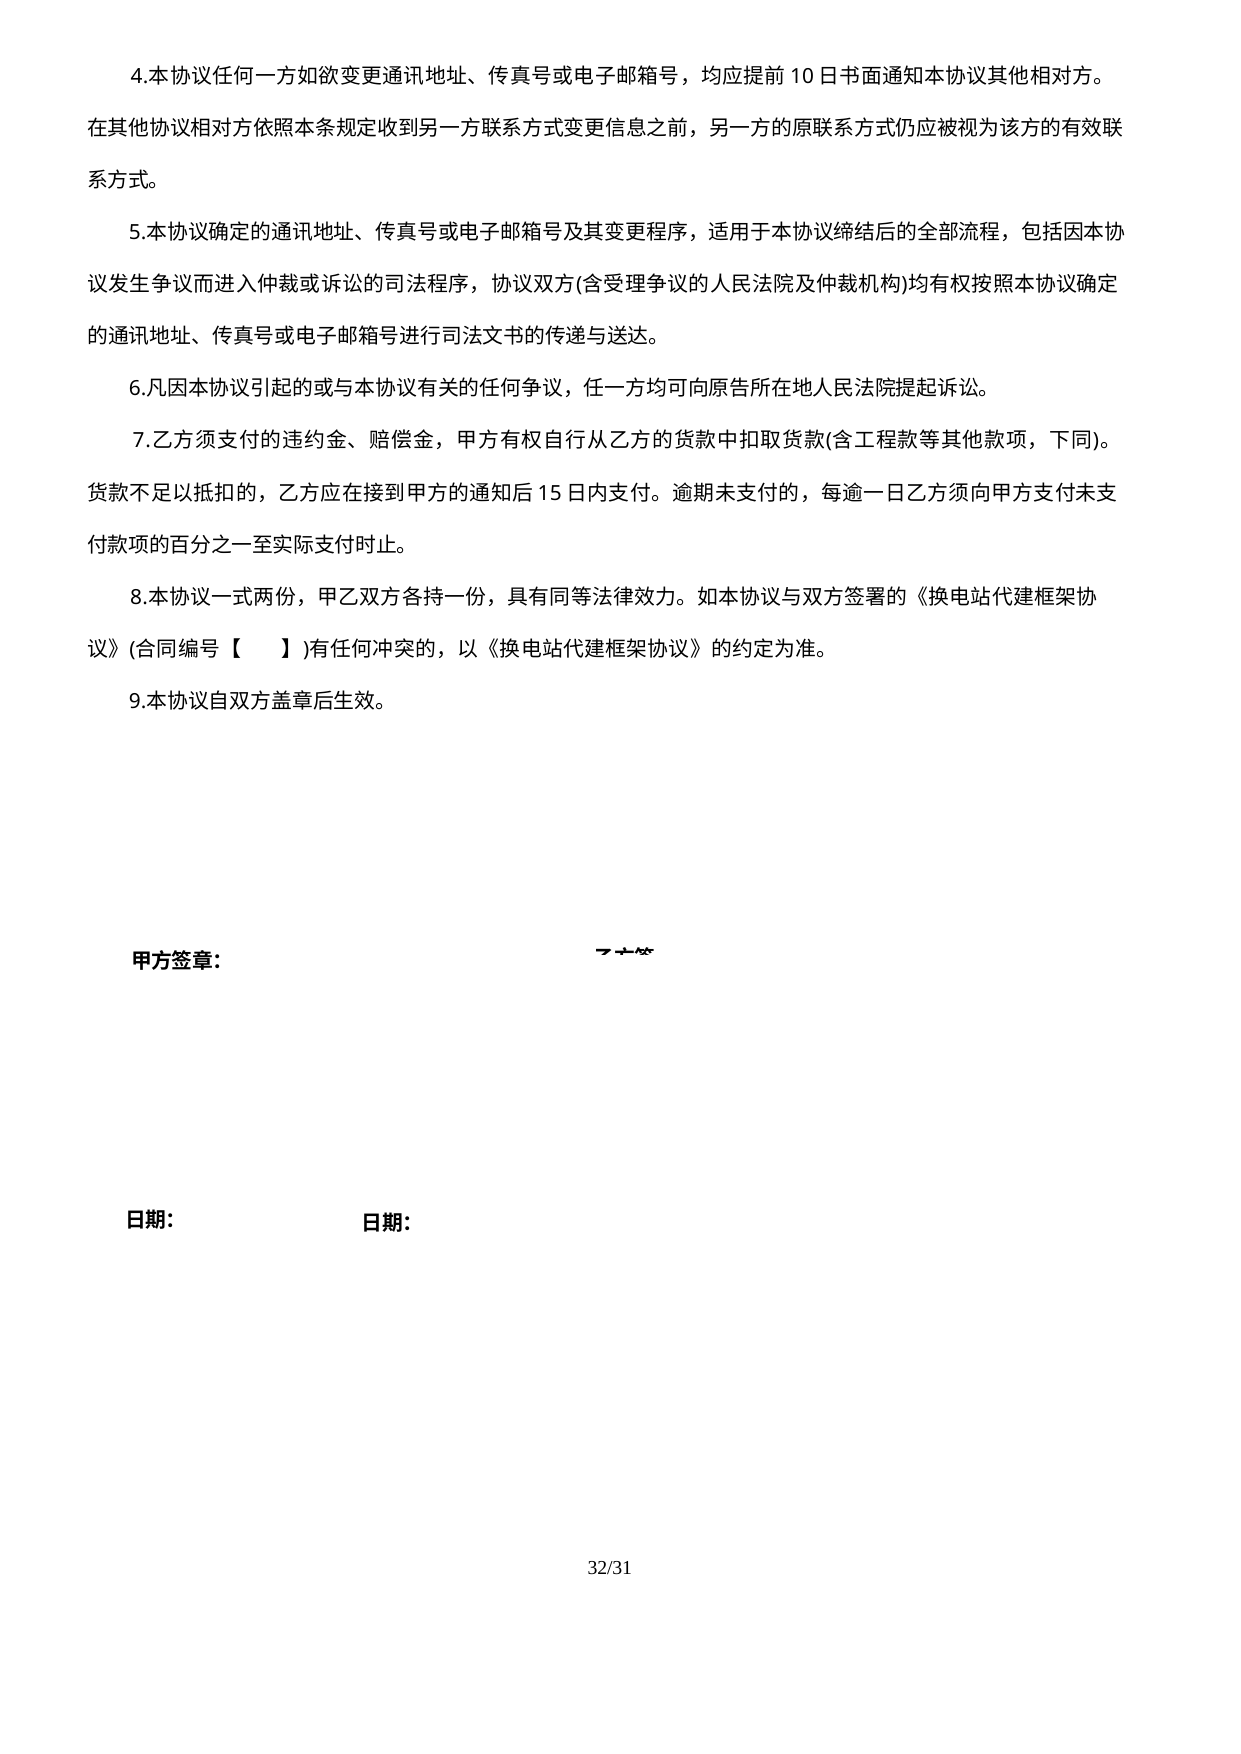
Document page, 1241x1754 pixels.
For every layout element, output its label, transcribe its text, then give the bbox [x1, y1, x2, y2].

text 8.本协议一式两份，甲乙双方各持一份，具有同等法律效力。如本协议与双方签署的《换电站代建框架协议》(合同编号【 】)有任何冲突的，以《换电站代建框架协议》的约定为准。 [87, 562, 1127, 667]
text 4.本协议任何一方如欲变更通讯地址、传真号或电子邮箱号，均应提前10日书面通知本协议其他相对方。在其他协议相对方依照本条规定收到另一方联系方式变更信息之前，另一方的原联系方式仍应被视为该方的有效联系方式。 [87, 42, 1127, 198]
text 甲方签章： [87, 927, 1127, 979]
text 5.本协议确定的通讯地址、传真号或电子邮箱号及其变更程序，适用于本协议缔结后的全部流程，包括因本协议发生争议而进入仲裁或诉讼的司法程序，协议双方(含受理争议的人民法院及仲裁机构)均有权按照本协议确定的通讯地址、传真号或电子邮箱号进行司法文书的传递与送达。 [87, 198, 1127, 354]
text 6.凡因本协议引起的或与本协议有关的任何争议，任一方均可向原告所在地人民法院提起诉讼。 [87, 354, 1127, 406]
text 日期： 日期： [87, 1187, 1127, 1239]
text 7.乙方须支付的违约金、赔偿金，甲方有权自行从乙方的货款中扣取货款(含工程款等其他款项，下同)。货款不足以抵扣的，乙方应在接到甲方的通知后15日内支付。逾期未支付的，每逾一日乙方须向甲方支付未支付款项的百分之一至实际支付时止。 [87, 406, 1127, 562]
text 9.本协议自双方盖章后生效。 [87, 667, 1127, 719]
